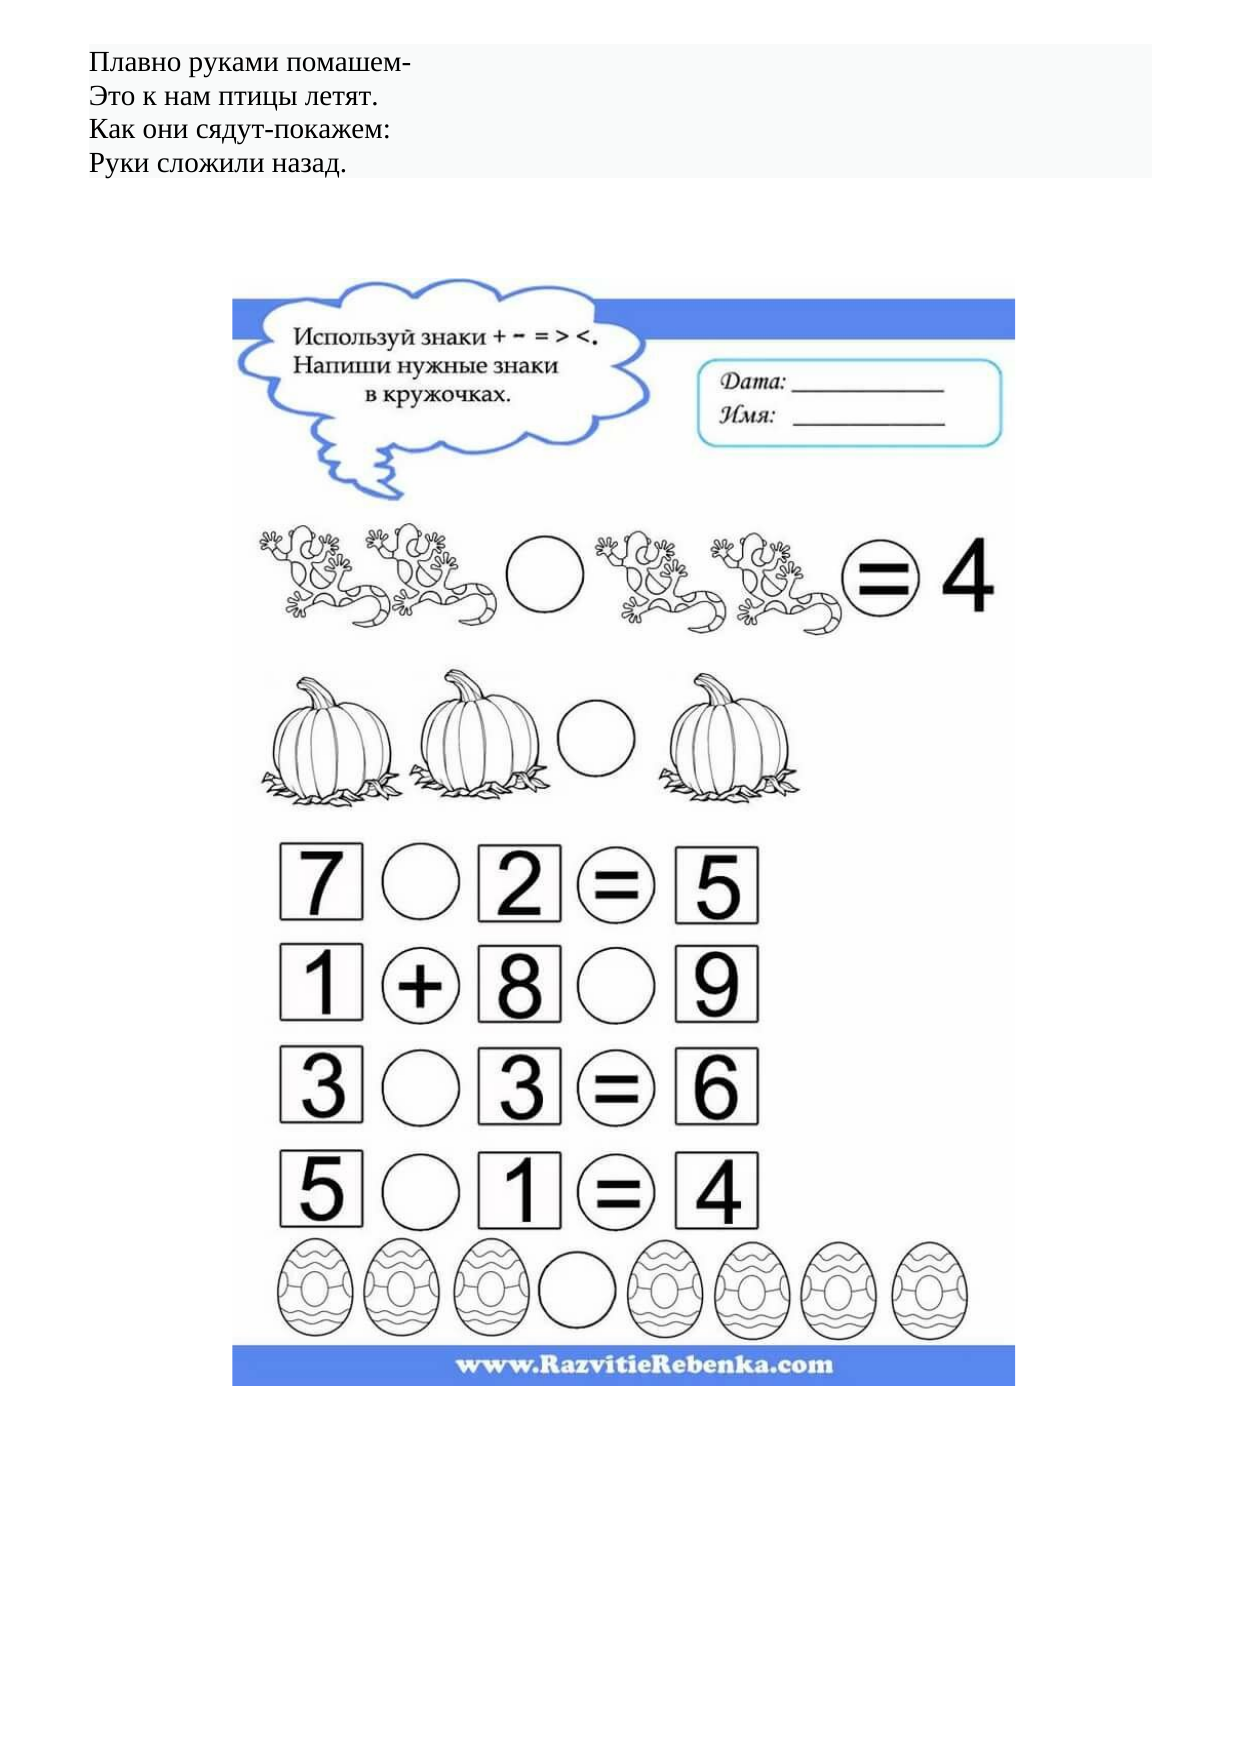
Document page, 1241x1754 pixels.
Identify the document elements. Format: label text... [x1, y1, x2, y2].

text Плавно руками помашем- [89, 44, 1152, 78]
text Как они сядут-покажем: [89, 111, 1152, 145]
picture [232, 278, 1016, 1386]
text Это к нам птицы летят. [89, 78, 1152, 111]
text Руки сложили назад. [89, 145, 1152, 178]
